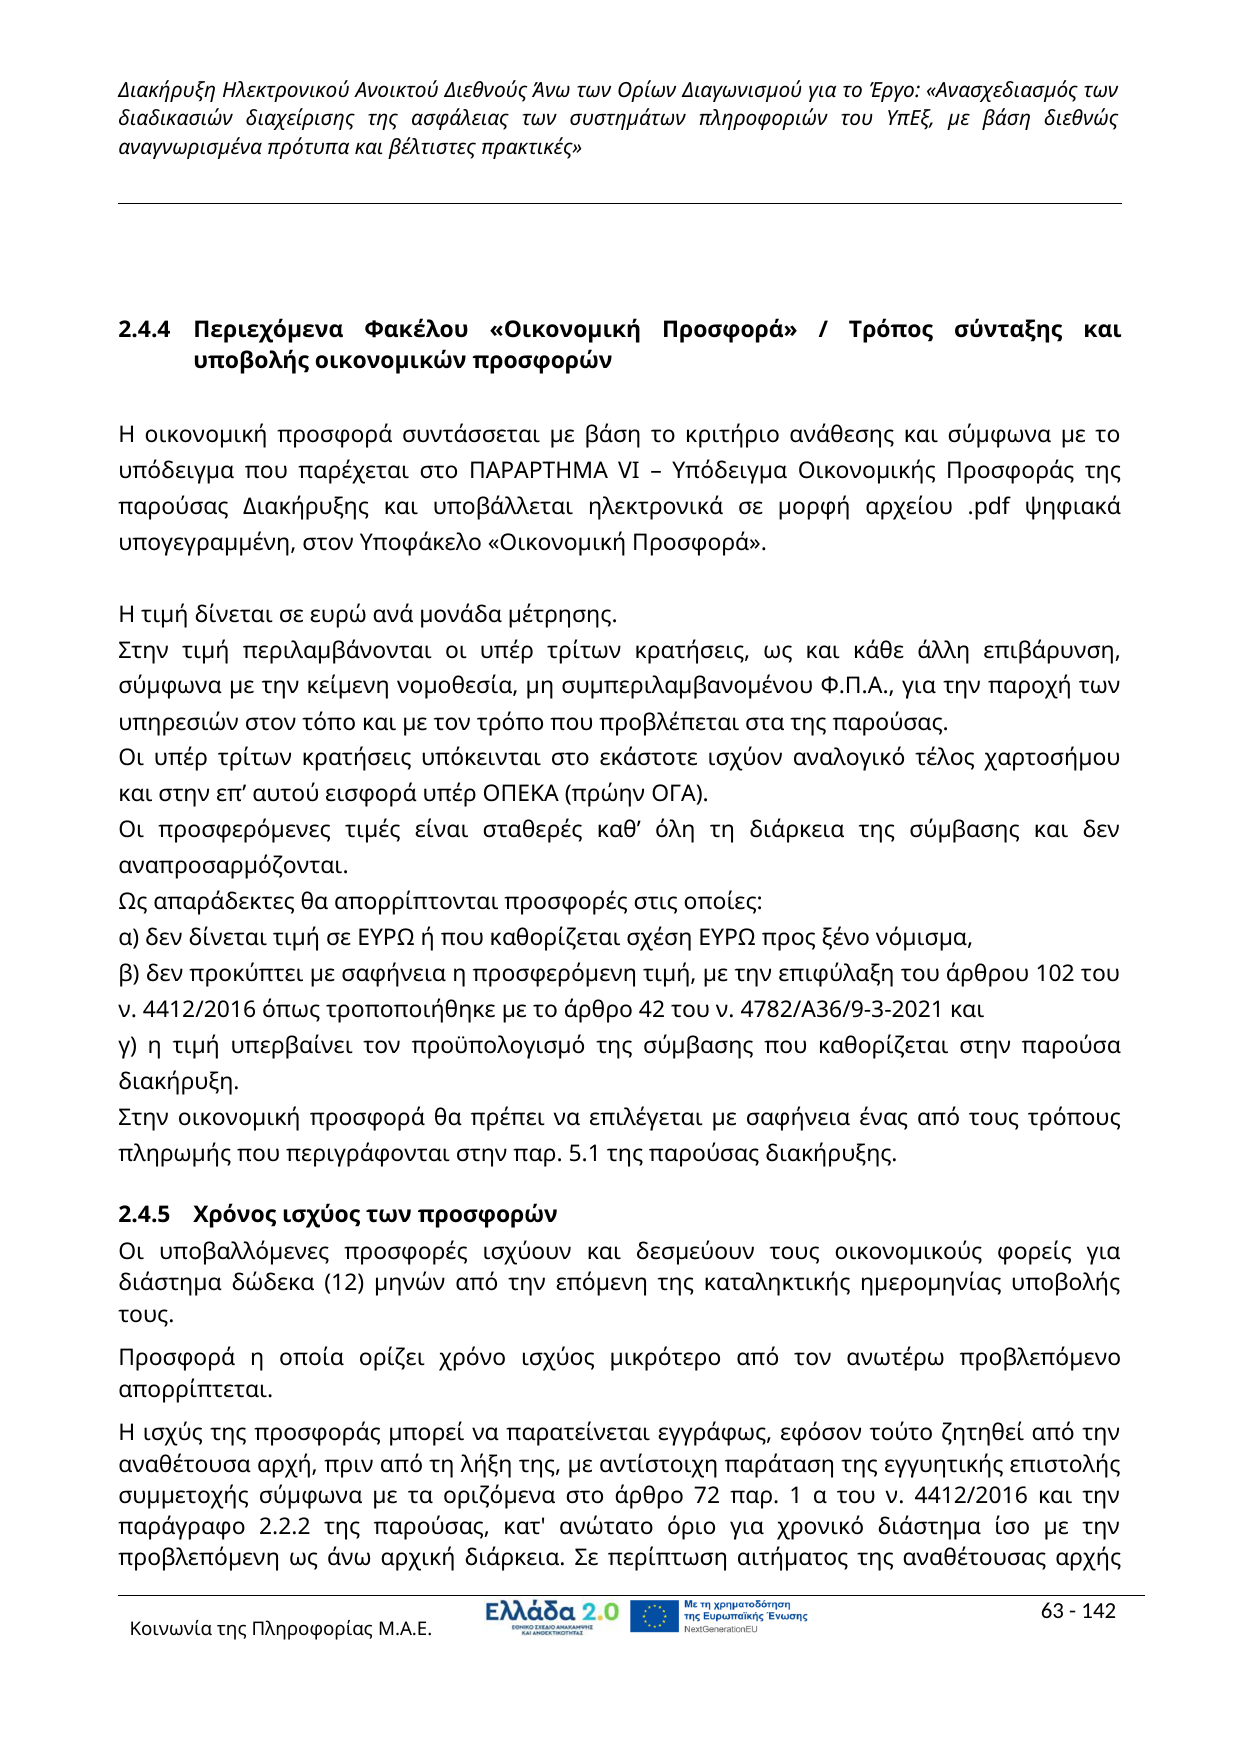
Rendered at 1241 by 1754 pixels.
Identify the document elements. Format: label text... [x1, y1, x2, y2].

text Οι υπέρ τρίτων κρατήσεις υπόκεινται στο εκάστοτε ισχύον αναλογικό τέλος χαρτοσήμου και στην επ’ αυτού εισφορά υπέρ ΟΠΕΚΑ (πρώην ΟΓΑ). [118, 741, 1122, 808]
text Οι υποβαλλόμενες προσφορές ισχύουν και δεσμεύουν τους οικονομικούς φορείς για διάστημα δώδεκα (12) μηνών από την επόμενη της καταληκτικής ημερομηνίας υποβολής τους. [118, 1235, 1122, 1329]
text Η οικονομική προσφορά συντάσσεται με βάση το κριτήριο ανάθεσης και σύμφωνα με το υπόδειγμα που παρέχεται στο ΠΑΡΑΡΤΗΜΑ VI – Υπόδειγμα Οικονομικής Προσφοράς της παρούσας Διακήρυξης και υποβάλλεται ηλεκτρονικά σε μορφή αρχείου .pdf ψηφιακά υπογεγραμμένη, στον Υποφάκελο «Οικονομική Προσφορά». [118, 418, 1122, 557]
text Στην οικονομική προσφορά θα πρέπει να επιλέγεται με σαφήνεια ένας από τους τρόπους πληρωμής που περιγράφονται στην παρ. 5.1 της παρούσας διακήρυξης. [118, 1101, 1122, 1168]
text γ) η τιμή υπερβαίνει τον προϋπολογισμό της σύμβασης που καθορίζεται στην παρούσα διακήρυξη. [118, 1029, 1122, 1096]
text Προσφορά η οποία ορίζει χρόνο ισχύος μικρότερο από τον ανωτέρω προβλεπόμενο απορρίπτεται. [118, 1341, 1122, 1404]
text Ως απαράδεκτες θα απορρίπτονται προσφορές στις οποίες: [118, 885, 1122, 916]
text Οι προσφερόμενες τιμές είναι σταθερές καθ’ όλη τη διάρκεια της σύμβασης και δεν αναπροσαρμόζονται. [118, 813, 1122, 880]
text Στην τιμή περιλαμβάνονται οι υπέρ τρίτων κρατήσεις, ως και κάθε άλλη επιβάρυνση, σύμφωνα με την κείμενη νομοθεσία, μη συμπεριλαμβανομένου Φ.Π.Α., για την παροχή των υπηρεσιών στον τόπο και με τον τρόπο που προβλέπεται στα της παρούσας. [118, 633, 1122, 737]
text α) δεν δίνεται τιμή σε ΕΥΡΩ ή που καθορίζεται σχέση ΕΥΡΩ προς ξένο νόμισμα, [118, 921, 1122, 952]
text Η τιμή δίνεται σε ευρώ ανά μονάδα μέτρησης. [118, 598, 1122, 629]
subtitle Χρόνος ισχύος των προσφορών [118, 1198, 1122, 1229]
picture [484, 1596, 813, 1636]
subtitle Περιεχόμενα Φακέλου «Οικονομική Προσφορά» / Τρόπος σύνταξης και υποβολής οικονομικών προσφορών [118, 313, 1122, 376]
text β) δεν προκύπτει με σαφήνεια η προσφερόμενη τιμή, με την επιφύλαξη του άρθρου 102 του ν. 4412/2016 όπως τροποποιήθηκε με το άρθρο 42 του ν. 4782/Α36/9-3-2021 και [118, 957, 1122, 1024]
